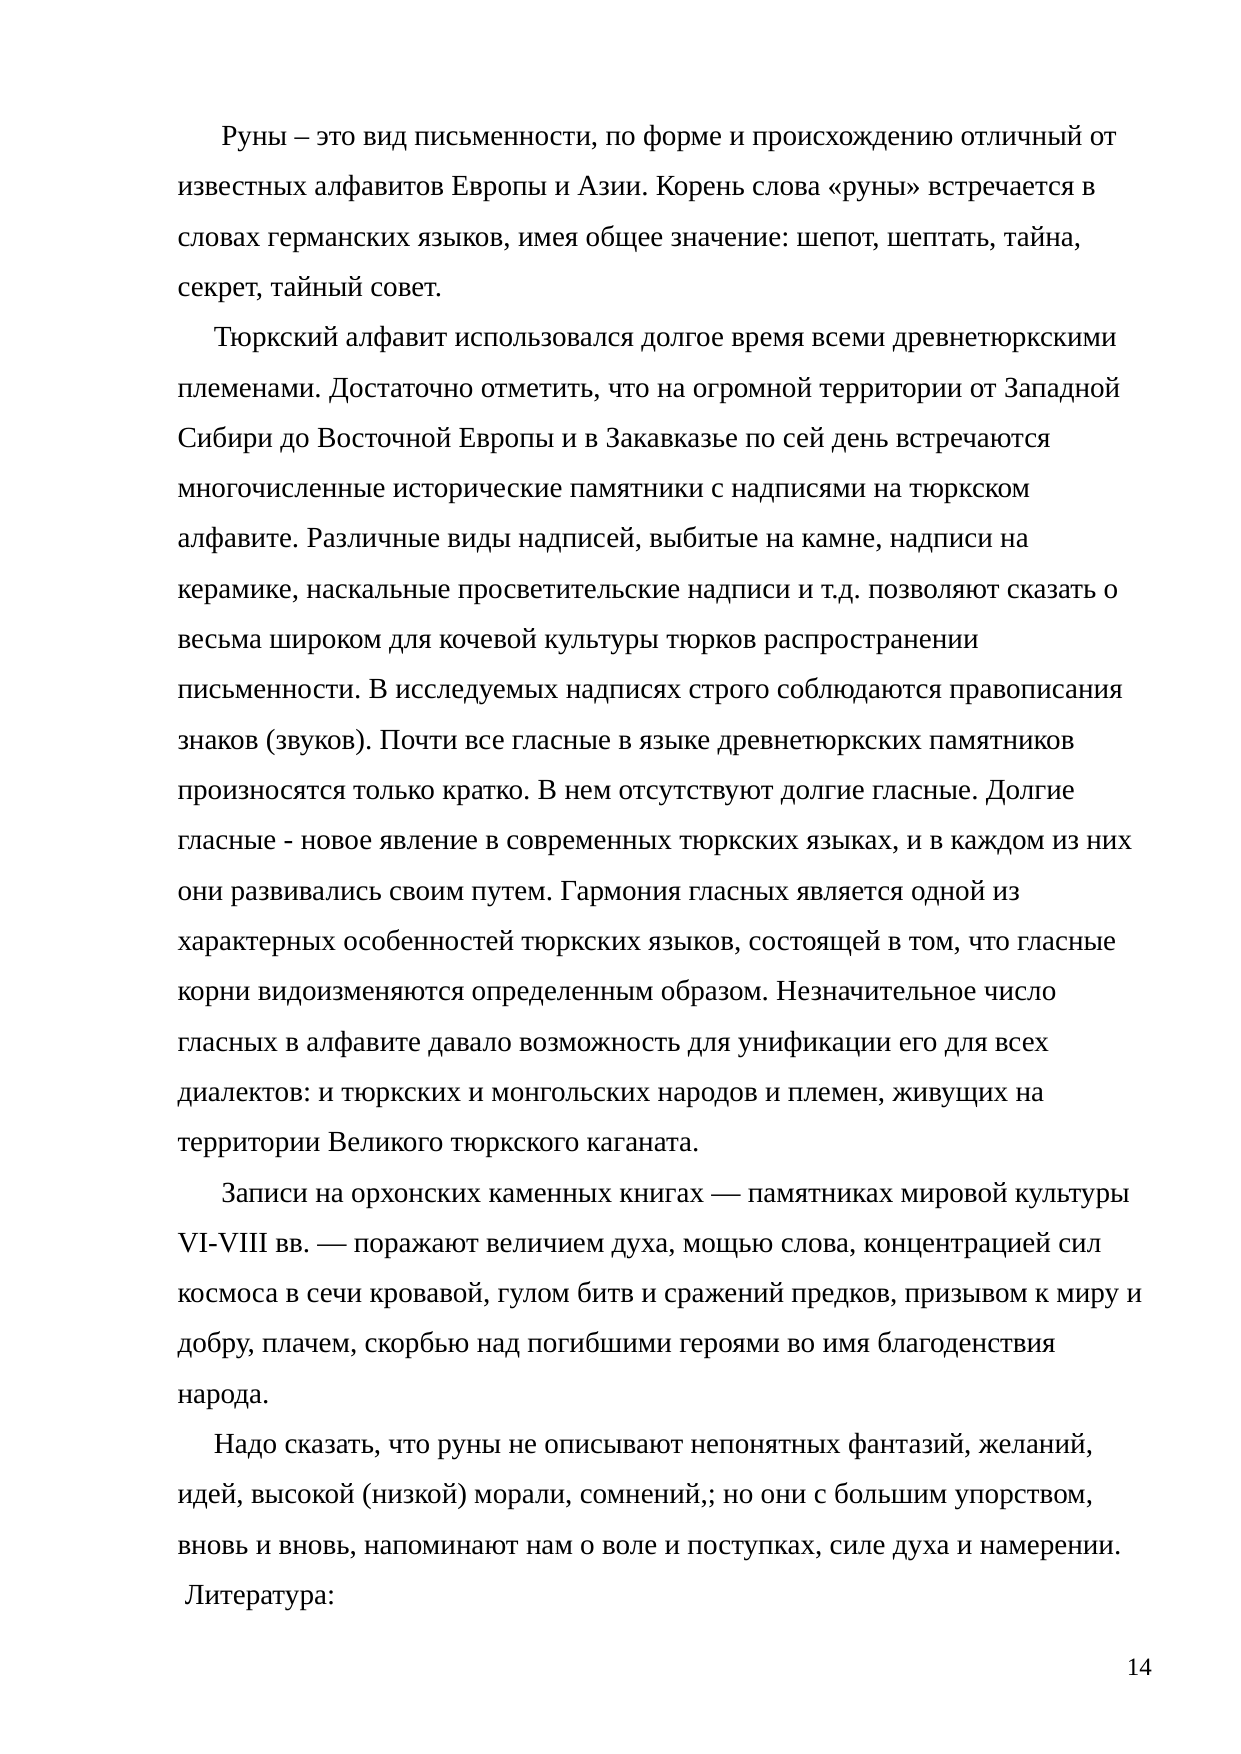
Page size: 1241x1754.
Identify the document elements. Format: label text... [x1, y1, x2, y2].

text Тюркский алфавит использовался долгое время всеми древнетюркскими племенами. Достаточно отметить, что на огромной территории от Западной Сибири до Восточной Европы и в Закавказье по сей день встречаются многочисленные исторические памятники с надписями на тюркском алфавите. Различные виды надписей, выбитые на камне, надписи на керамике, наскальные просветительские надписи и т.д. позволяют сказать о весьма широком для кочевой культуры тюрков распространении письменности. В исследуемых надписях строго соблюдаются правописания знаков (звуков). Почти все гласные в языке древнетюркских памятников произносятся только кратко. В нем отсутствуют долгие гласные. Долгие гласные - новое явление в современных тюркских языках, и в каждом из них они развивались своим путем. Гармония гласных является одной из характерных особенностей тюркских языков, состоящей в том, что гласные корни видоизменяются определенным образом. Незначительное число гласных в алфавите давало возможность для унификации его для всех диалектов: и тюркских и монгольских народов и племен, живущих на территории Великого тюркского каганата. [177, 319, 1152, 1158]
text Надо сказать, что руны не описывают непонятных фантазий, желаний, идей, высокой (низкой) морали, сомнений,; но они с большим упорством, вновь и вновь, напоминают нам о воле и поступках, силе духа и намерении. [177, 1426, 1152, 1560]
text Руны – это вид письменности, по форме и происхождению отличный от известных алфавитов Европы и Азии. Корень слова «руны» встречается в словах германских языков, имея общее значение: шепот, шептать, тайна, секрет, тайный совет. [177, 118, 1152, 303]
text Записи на орхонских каменных книгах — памятниках мировой культуры VI-VIII вв. — поражают величием духа, мощью слова, концентрацией сил космоса в сечи кровавой, гулом битв и сражений предков, призывом к миру и добру, плачем, скорбью над погибшими героями во имя благоденствия народа. [177, 1175, 1152, 1409]
text Литература: [177, 1577, 1152, 1611]
